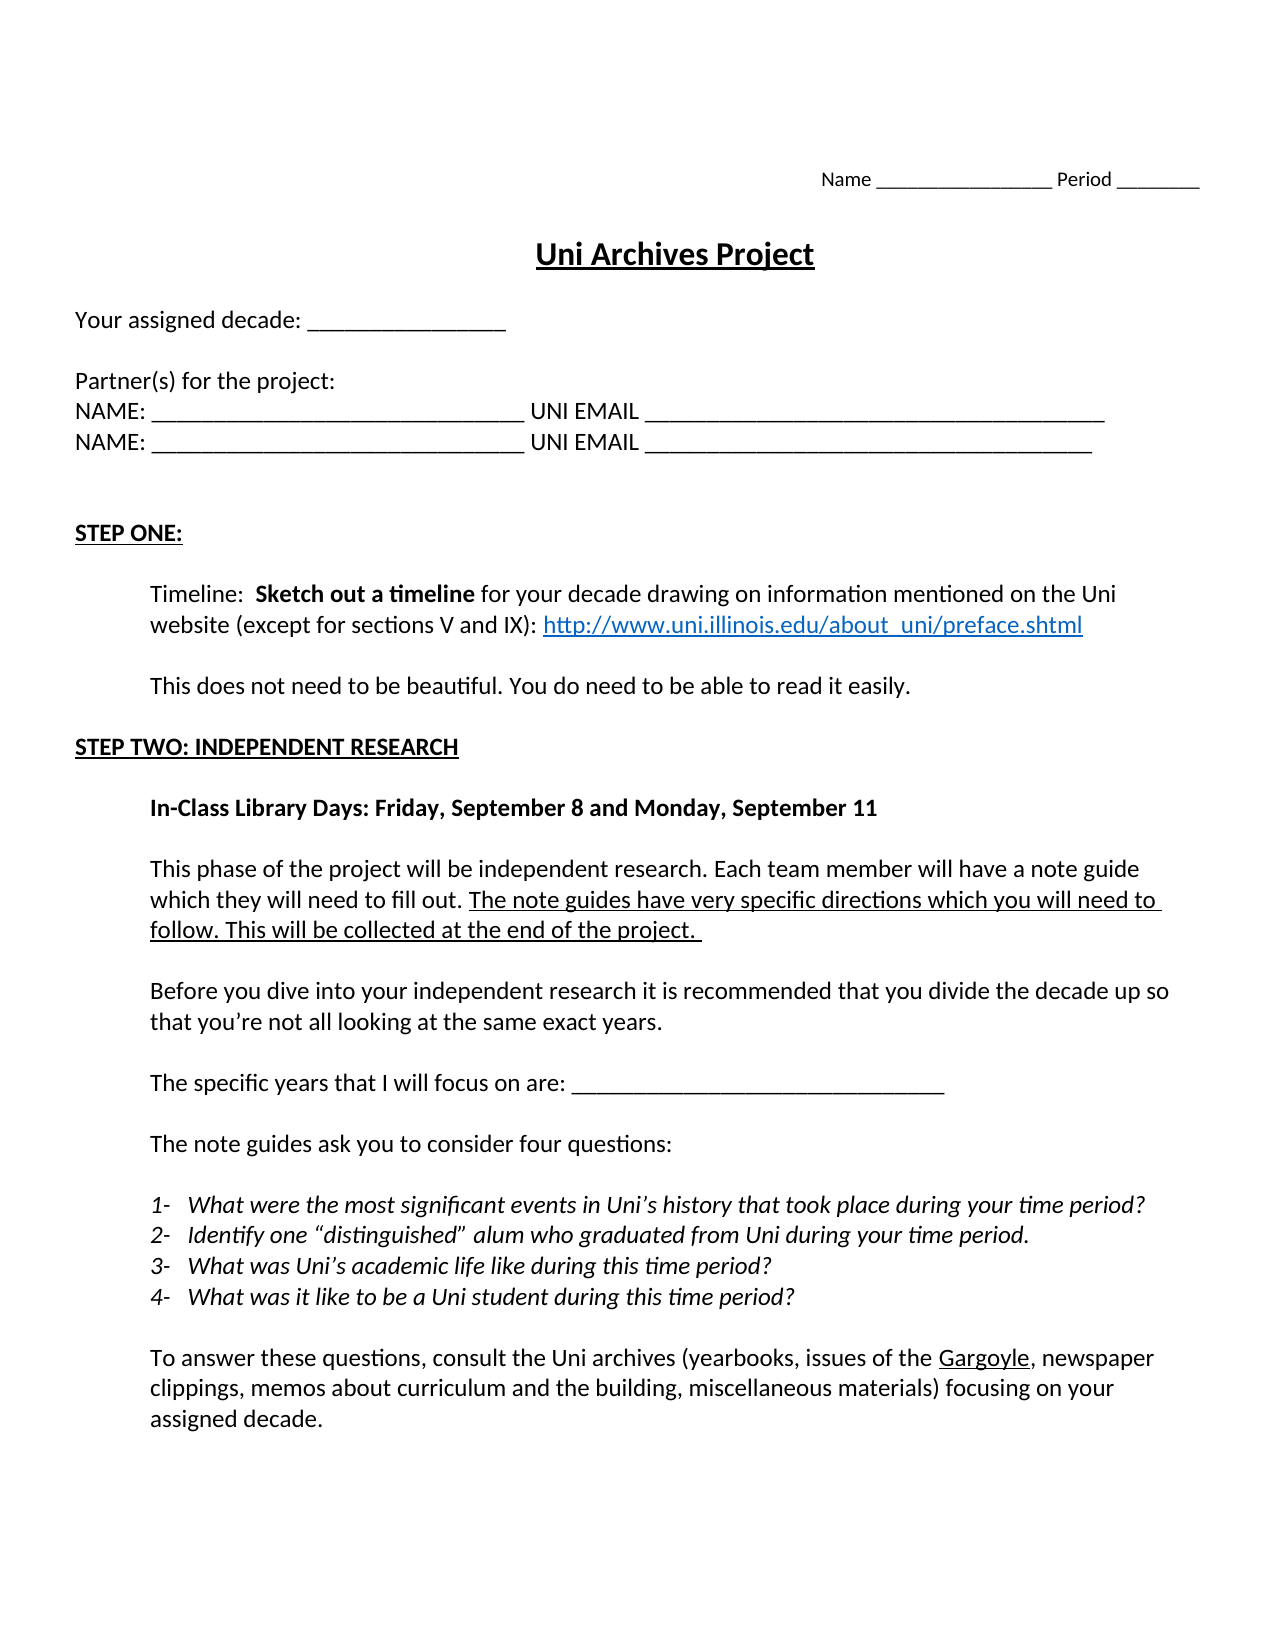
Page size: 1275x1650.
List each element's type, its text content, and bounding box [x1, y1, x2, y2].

list This phase of the project will be independent research. Each team member will have a note guide which they will need to fill out. The note guides have very specific directions which you will need to follow. This will be collected at the end of the project. [150, 853, 1200, 945]
text NAME: ______________________________ UNI EMAIL _____________________________________ [75, 396, 1200, 426]
list Before you dive into your independent research it is recommended that you divide the decade up so that you’re not all looking at the same exact years. [150, 975, 1200, 1036]
list To answer these questions, consult the Uni archives (yearbooks, issues of the Gargoyle, newspaper clippings, memos about curriculum and the building, miscellaneous materials) focusing on your assigned decade. [150, 1342, 1200, 1433]
text Partner(s) for the project: [75, 365, 1200, 396]
text Your assigned decade: ________________ [75, 304, 1200, 334]
list The specific years that I will focus on are: ______________________________ [150, 1067, 1200, 1097]
list What was Uni’s academic life like during this time period? [150, 1250, 1200, 1281]
list Name _________________ Period ________ [150, 167, 1200, 192]
list Timeline: Sketch out a timeline for your decade drawing on information mentioned on the Uni website (except for sections V and IX): http://www.uni.illinois.edu/about_uni/preface.shtml [150, 579, 1200, 640]
list This does not need to be beautiful. You do need to be able to read it easily. [150, 670, 1200, 701]
text NAME: ______________________________ UNI EMAIL ____________________________________ [75, 426, 1200, 457]
list What were the most significant events in Uni’s history that took place during your time period? [150, 1189, 1200, 1219]
list What was it like to be a Uni student during this time period? [150, 1281, 1200, 1311]
list Identify one “distinguished” alum who graduated from Uni during your time period. [150, 1219, 1200, 1250]
list The note guides ask you to consider four questions: [150, 1128, 1200, 1158]
text STEP TWO: INDEPENDENT RESEARCH [75, 731, 1200, 762]
text STEP ONE: [75, 518, 1200, 548]
list In-Class Library Days: Friday, September 8 and Monday, September 11 [150, 792, 1200, 823]
list Uni Archives Project [150, 233, 1200, 273]
